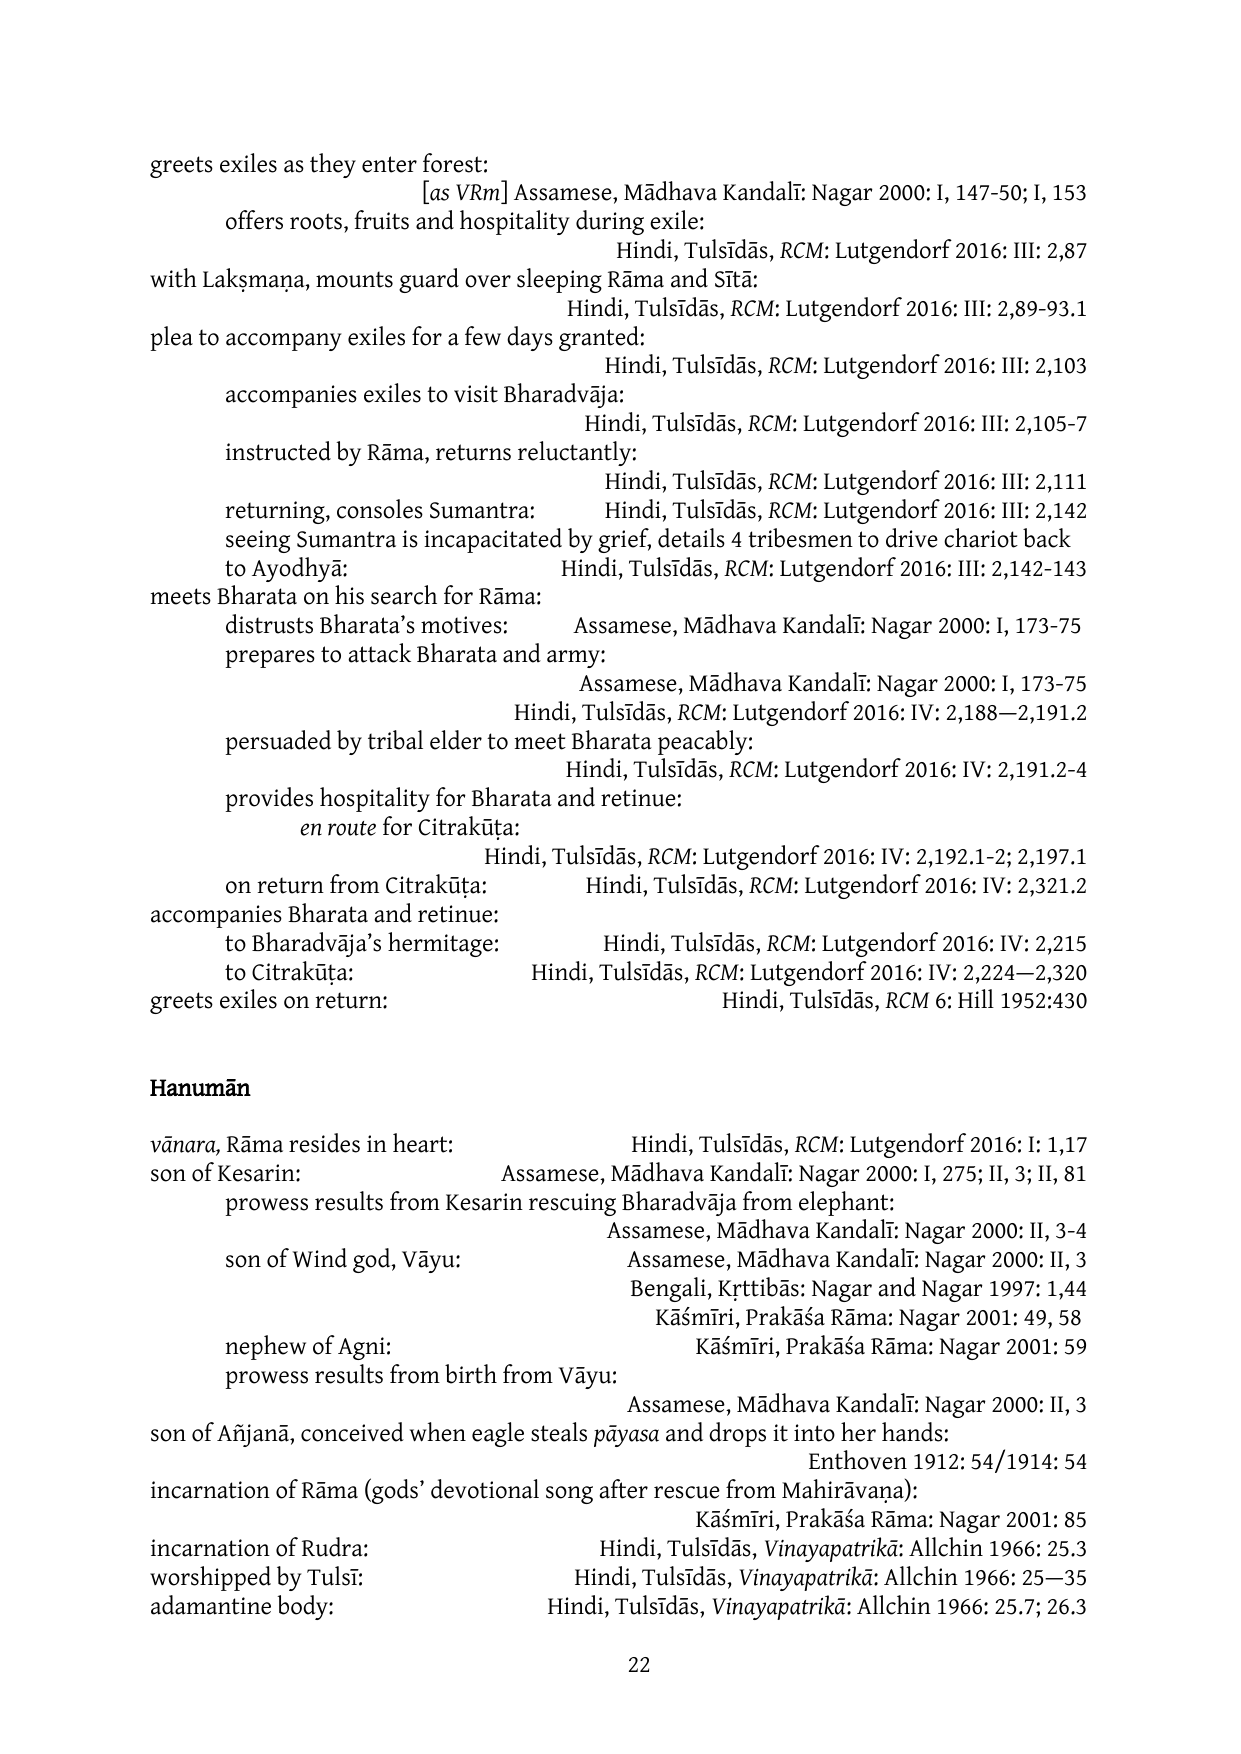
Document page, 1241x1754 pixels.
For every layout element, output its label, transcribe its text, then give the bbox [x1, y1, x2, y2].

subtitle Hanumān [150, 1073, 1090, 1102]
text incarnation of Rāma (gods’ devotional song after rescue from Mahirāvaṇa): [150, 1477, 1090, 1506]
text Bengali, Kṛttibās: Nagar and Nagar 1997: 1,44 [150, 1275, 1090, 1303]
text incarnation of Rudra: Hindi, Tulsīdās, Vinayapatrikā: Allchin 1966: 25.3 [150, 1534, 1090, 1563]
text to Citrakūṭa: Hindi, Tulsīdās, RCM: Lutgendorf 2016: IV: 2,224—2,320 [150, 958, 1090, 987]
text accompanies Bharata and retinue: [150, 900, 1090, 929]
text worshipped by Tulsī: Hindi, Tulsīdās, Vinayapatrikā: Allchin 1966: 25—35 [150, 1563, 1090, 1592]
text plea to accompany exiles for a few days granted: Hindi, Tulsīdās, RCM: Lutgendorf 2016: III: 2,103 [150, 323, 1090, 381]
text en route for Citrakūṭa: [150, 814, 1090, 842]
text Hindi, Tulsīdās, RCM: Lutgendorf 2016: IV: 2,192.1-2; 2,197.1 [150, 842, 1090, 871]
text seeing Sumantra is incapacitated by grief, details 4 tribesmen to drive chariot back to Ayodhyā: Hindi, Tulsīdās, RCM: Lutgendorf 2016: III: 2,142-143 [150, 525, 1090, 583]
text meets Bharata on his search for Rāma: distrusts Bharata’s motives: Assamese, Mādhava Kandalī: Nagar 2000: I, 173-75 [150, 583, 1090, 641]
text instructed by Rāma, returns reluctantly: Hindi, Tulsīdās, RCM: Lutgendorf 2016: III: 2,111 [150, 438, 1090, 496]
text persuaded by tribal elder to meet Bharata peacably: Hindi, Tulsīdās, RCM: Lutgendorf 2016: IV: 2,191.2-4 [150, 727, 1090, 785]
text Kāśmīri, Prakāśa Rāma: Nagar 2001: 85 [150, 1506, 1090, 1534]
text greets exiles as they enter forest: [as VRm] Assamese, Mādhava Kandalī: Nagar 2000: I, 147-50; I, 153 [150, 150, 1090, 208]
text son of Wind god, Vāyu: Assamese, Mādhava Kandalī: Nagar 2000: II, 3 [150, 1246, 1090, 1275]
text Assamese, Mādhava Kandalī: Nagar 2000: I, 173-75 [150, 669, 1090, 698]
text son of Kesarin: Assamese, Mādhava Kandalī: Nagar 2000: I, 275; II, 3; II, 81 [150, 1159, 1090, 1188]
text provides hospitality for Bharata and retinue: [150, 785, 1090, 814]
text Hindi, Tulsīdās, RCM: Lutgendorf 2016: III: 2,89-93.1 [150, 294, 1090, 323]
text nephew of Agni: Kāśmīri, Prakāśa Rāma: Nagar 2001: 59 [150, 1332, 1090, 1361]
text vānara, Rāma resides in heart: Hindi, Tulsīdās, RCM: Lutgendorf 2016: I: 1,17 [150, 1130, 1090, 1159]
text accompanies exiles to visit Bharadvāja: Hindi, Tulsīdās, RCM: Lutgendorf 2016: III: 2,105-7 [150, 381, 1090, 438]
text adamantine body: Hindi, Tulsīdās, Vinayapatrikā: Allchin 1966: 25.7; 26.3 [150, 1592, 1090, 1621]
text greets exiles on return: Hindi, Tulsīdās, RCM 6: Hill 1952:430 [150, 987, 1090, 1016]
text Hindi, Tulsīdās, RCM: Lutgendorf 2016: IV: 2,188—2,191.2 [150, 698, 1090, 727]
text prowess results from Kesarin rescuing Bharadvāja from elephant: Assamese, Mādhava Kandalī: Nagar 2000: II, 3-4 [150, 1188, 1090, 1246]
text with Lakṣmaṇa, mounts guard over sleeping Rāma and Sītā: [150, 265, 1090, 294]
text to Bharadvāja’s hermitage: Hindi, Tulsīdās, RCM: Lutgendorf 2016: IV: 2,215 [150, 929, 1090, 958]
text prepares to attack Bharata and army: [150, 641, 1090, 669]
text son of Añjanā, conceived when eagle steals pāyasa and drops it into her hands: Enthoven 1912: 54/1914: 54 [150, 1419, 1090, 1477]
text returning, consoles Sumantra: Hindi, Tulsīdās, RCM: Lutgendorf 2016: III: 2,142 [150, 496, 1090, 525]
text on return from Citrakūṭa: Hindi, Tulsīdās, RCM: Lutgendorf 2016: IV: 2,321.2 [150, 871, 1090, 900]
text offers roots, fruits and hospitality during exile: Hindi, Tulsīdās, RCM: Lutgendorf 2016: III: 2,87 [150, 208, 1090, 265]
text prowess results from birth from Vāyu: Assamese, Mādhava Kandalī: Nagar 2000: II, 3 [150, 1361, 1090, 1419]
text Kāśmīri, Prakāśa Rāma: Nagar 2001: 49, 58 [150, 1303, 1090, 1332]
